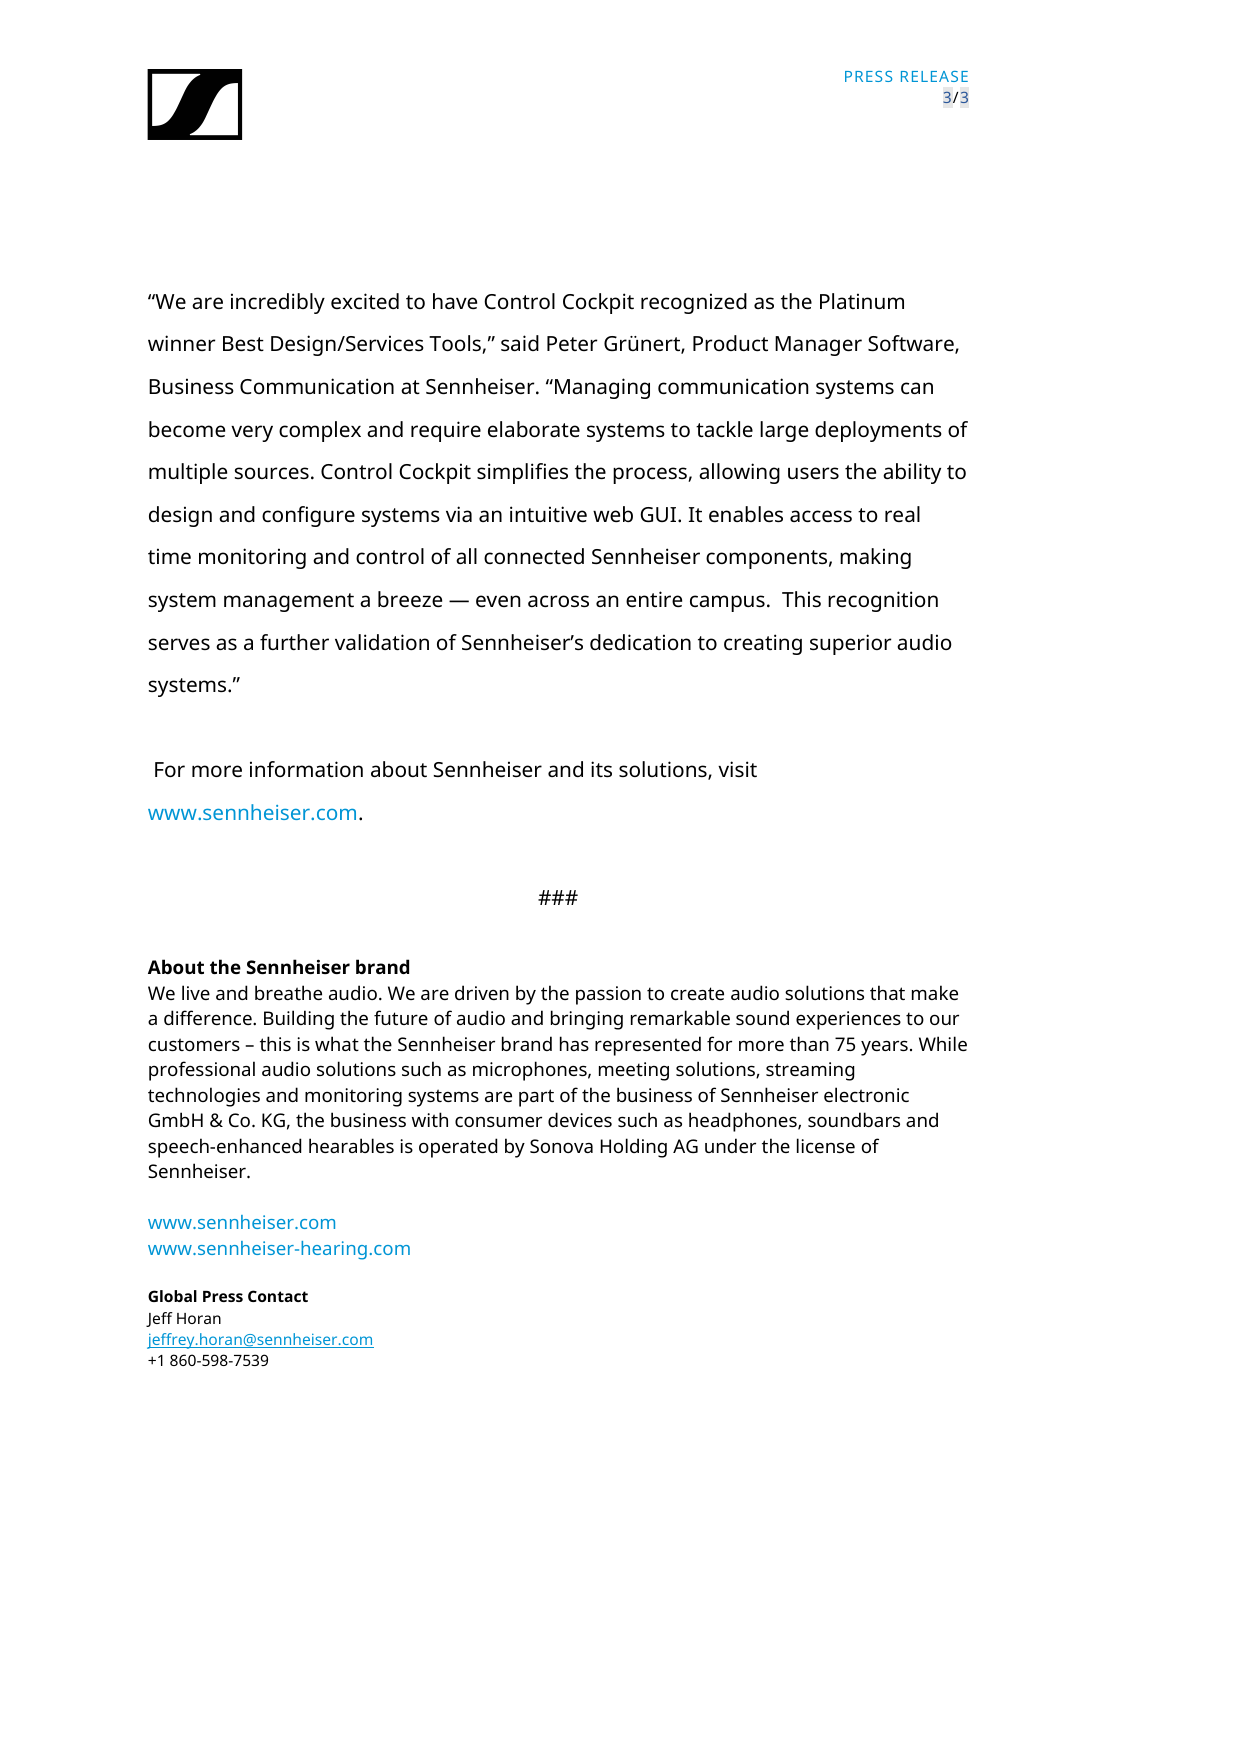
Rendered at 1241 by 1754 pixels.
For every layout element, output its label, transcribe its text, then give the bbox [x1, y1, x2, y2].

text “We are incredibly excited to have Control Cockpit recognized as the Platinum winner Best Design/Services Tools,” said Peter Grünert, Product Manager Software, Business Communication at Sennheiser. “Managing communication systems can become very complex and require elaborate systems to tackle large deployments of multiple sources. Control Cockpit simplifies the process, allowing users the ability to design and configure systems via an intuitive web GUI. It enables access to real time monitoring and control of all connected Sennheiser components, making system management a breeze — even across an entire campus. This recognition serves as a further validation of Sennheiser’s dedication to creating superior audio systems.” [148, 287, 968, 699]
text About the Sennheiser brand [148, 954, 968, 980]
text Jeff Horan [148, 1307, 968, 1329]
picture [359, 1336, 364, 1345]
text Global Press Contact [148, 1286, 968, 1307]
text www.sennheiser-hearing.com [148, 1235, 968, 1261]
text www.sennheiser.com [148, 1209, 968, 1235]
picture [283, 1336, 288, 1345]
text We live and breathe audio. We are driven by the passion to create audio solutions that make a difference. Building the future of audio and bringing remarkable sound experiences to our customers – this is what the Sennheiser brand has represented for more than 75 years. While professional audio solutions such as microphones, meeting solutions, streaming technologies and monitoring systems are part of the business of Sennheiser electronic GmbH & Co. KG, the business with consumer devices such as headphones, soundbars and speech-enhanced hearables is operated by Sonova Holding AG under the license of Sennheiser. [148, 980, 968, 1184]
picture [199, 1333, 204, 1345]
text ### [148, 883, 968, 912]
text jeffrey.horan@sennheiser.com [148, 1329, 968, 1350]
picture [147, 69, 243, 140]
text For more information about Sennheiser and its solutions, visit www.sennheiser.com. [148, 756, 968, 827]
text +1 860-598-7539 [148, 1350, 968, 1371]
